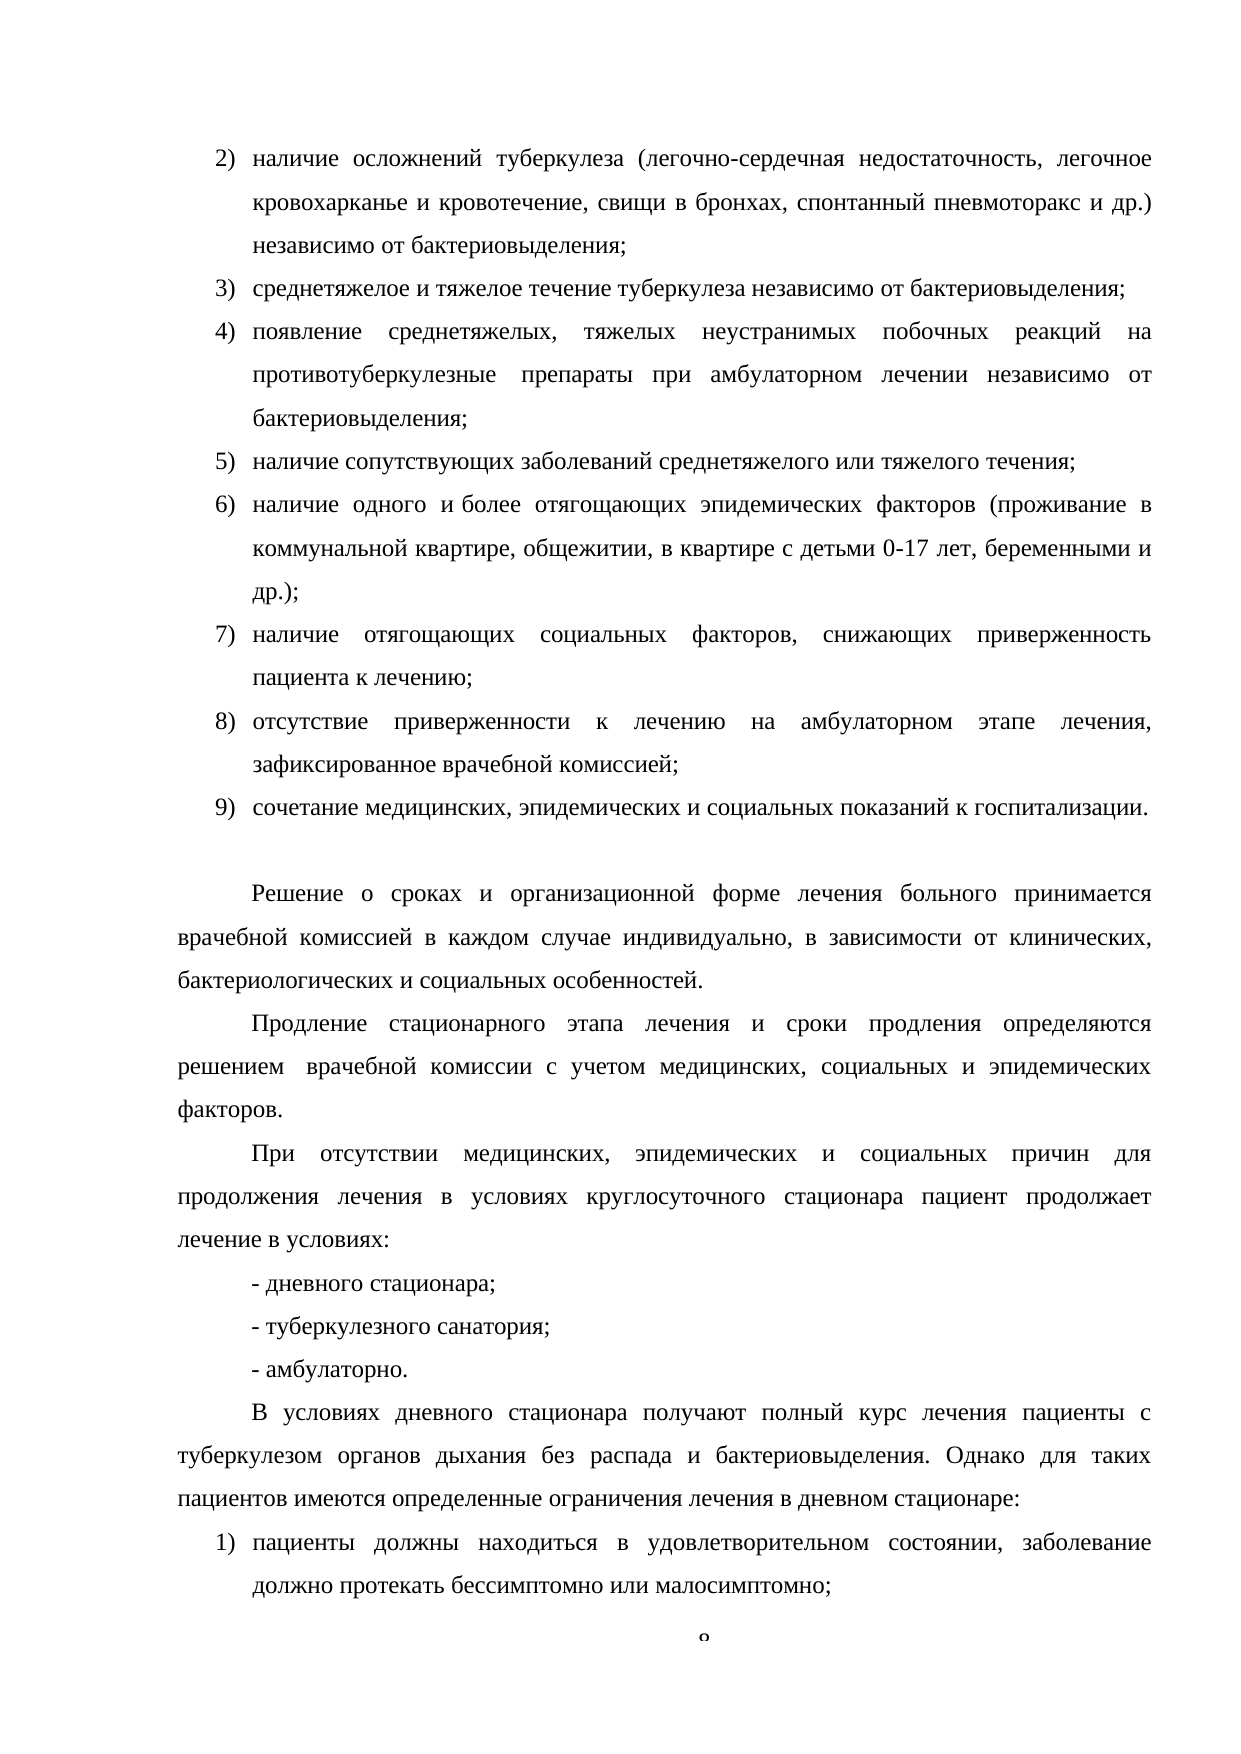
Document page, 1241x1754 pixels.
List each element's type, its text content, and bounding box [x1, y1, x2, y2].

list среднетяжелое и тяжелое течение туберкулеза независимо от бактериовыделения; [215, 273, 1163, 302]
text В условиях дневного стационара получают полный курс лечения пациенты с туберкулезом органов дыхания без распада и бактериовыделения. Однако для таких пациентов имеются определенные ограничения лечения в дневном стационаре: [177, 1397, 1152, 1512]
list наличие осложнений туберкулеза (легочно-сердечная недостаточность, легочное кровохарканье и кровотечение, свищи в бронхах, спонтанный пневмоторакс и др.) независимо от бактериовыделения; [215, 143, 1152, 258]
list дневного стационара; [251, 1268, 1163, 1297]
list сочетание медицинских, эпидемических и социальных показаний к госпитализации. [215, 792, 1163, 821]
list отсутствие приверженности к лечению на амбулаторном этапе лечения, зафиксированное врачебной комиссией; [215, 706, 1152, 777]
list пациенты должны находиться в удовлетворительном состоянии, заболевание должно протекать бессимптомно или малосимптомно; [215, 1527, 1152, 1599]
text Решение о сроках и организационной форме лечения больного принимается врачебной комиссией в каждом случае индивидуально, в зависимости от клинических, бактериологических и социальных особенностей. [177, 878, 1152, 993]
list появление среднетяжелых, тяжелых неустранимых побочных реакций на противотуберкулезные препараты при амбулаторном лечении независимо от бактериовыделения; [215, 316, 1152, 431]
list амбулаторно. [251, 1354, 1163, 1383]
text При отсутствии медицинских, эпидемических и социальных причин для продолжения лечения в условиях круглосуточного стационара пациент продолжает лечение в условиях: [177, 1138, 1151, 1253]
text Продление стационарного этапа лечения и сроки продления определяются решением врачебной комиссии с учетом медицинских, социальных и эпидемических факторов. [177, 1008, 1152, 1123]
list наличие сопутствующих заболеваний среднетяжелого или тяжелого течения; [215, 446, 1163, 475]
list туберкулезного санатория; [251, 1311, 1163, 1339]
list наличие отягощающих социальных факторов, снижающих приверженность пациента к лечению; [215, 619, 1152, 691]
list наличие одного и более отягощающих эпидемических факторов (проживание в коммунальной квартире, общежитии, в квартире с детьми 0-17 лет, беременными и др.); [215, 489, 1152, 604]
